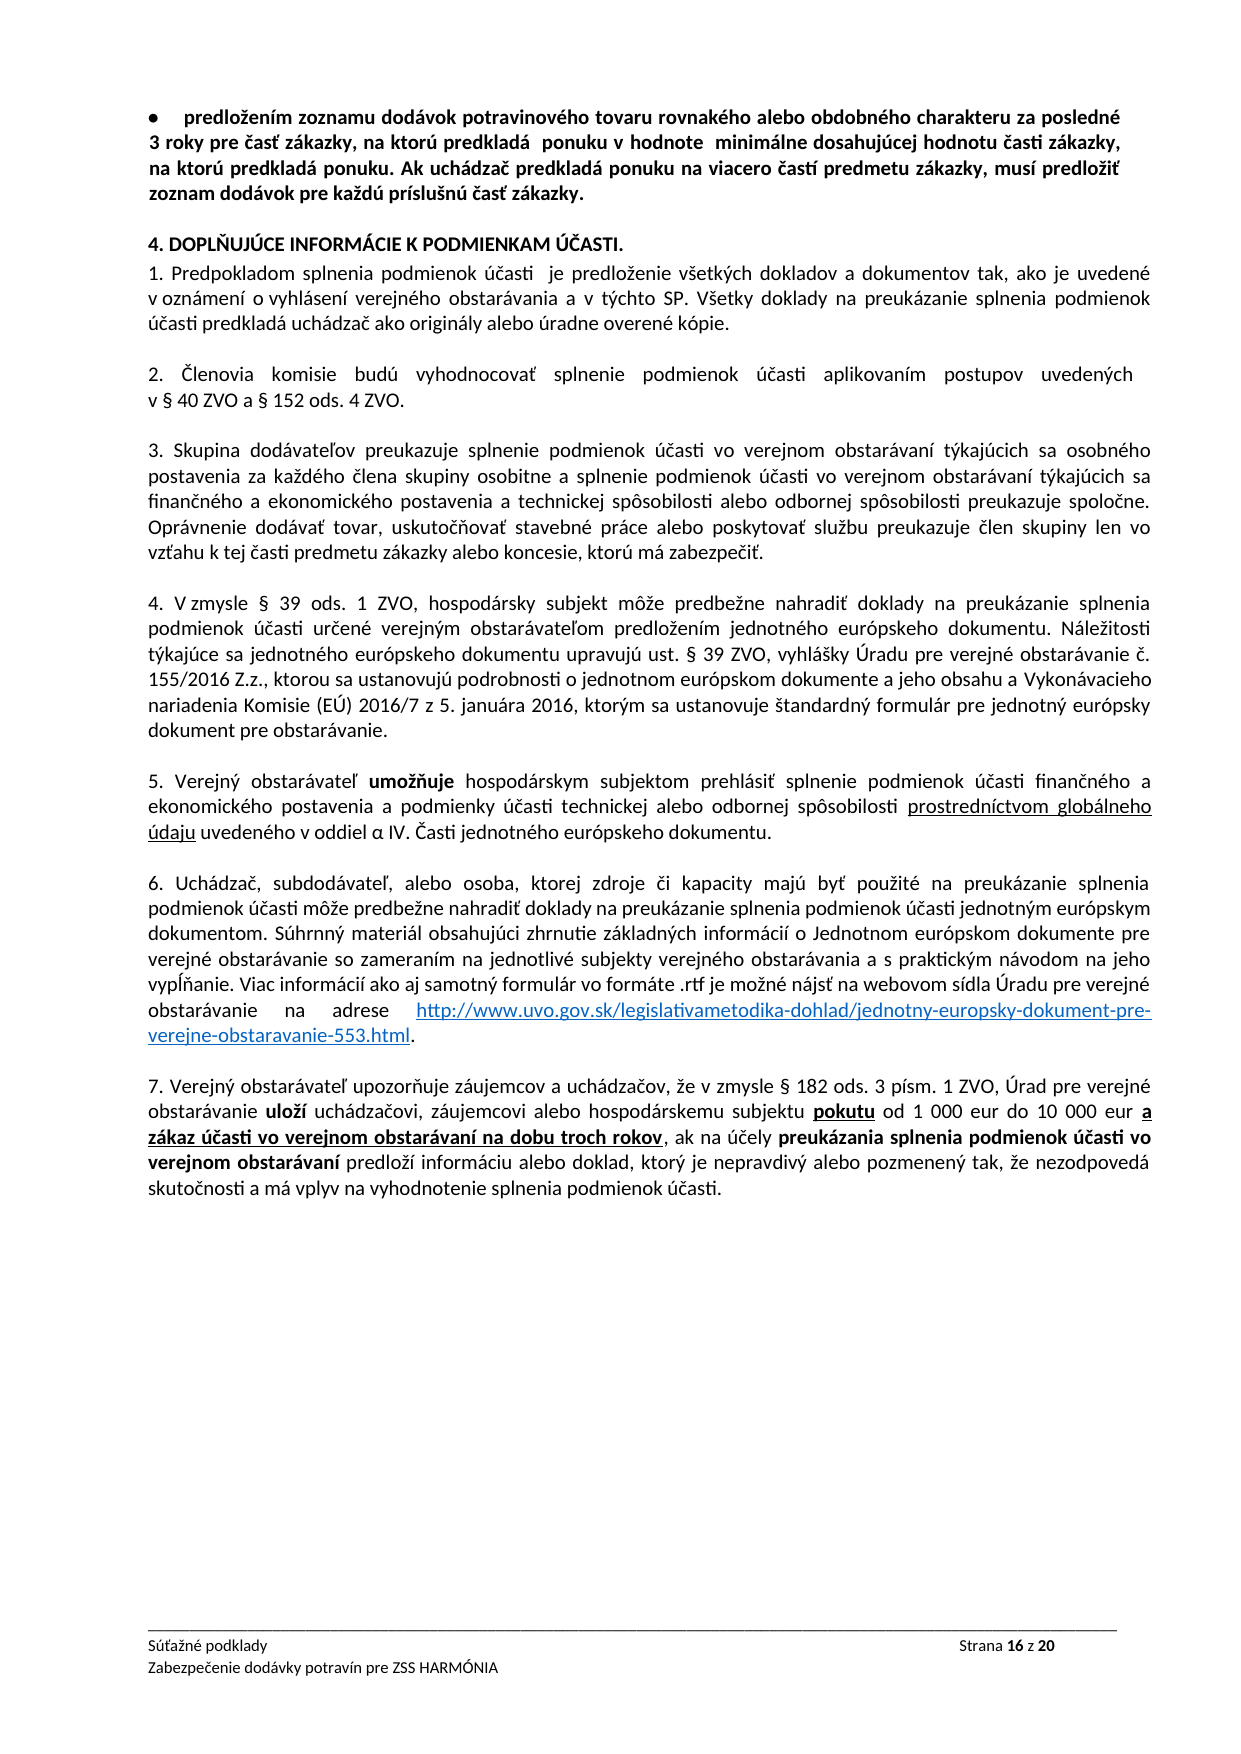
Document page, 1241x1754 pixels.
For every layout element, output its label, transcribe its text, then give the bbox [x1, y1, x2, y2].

text • predložením zoznamu dodávok potravinového tovaru rovnakého alebo obdobného charakteru za posledné 3 roky pre časť zákazky, na ktorú predkladá ponuku v hodnote minimálne dosahujúcej hodnotu časti zákazky, na ktorú predkladá ponuku. Ak uchádzač predkladá ponuku na viacero častí predmetu zákazky, musí predložiť zoznam dodávok pre každú príslušnú časť zákazky. [148, 104, 1122, 206]
text 1. Predpokladom splnenia podmienok účasti je predloženie všetkých dokladov a dokumentov tak, ako je uvedené v oznámení o vyhlásení verejného obstarávania a v týchto SP. Všetky doklady na preukázanie splnenia podmienok účasti predkladá uchádzač ako originály alebo úradne overené kópie. [148, 260, 1152, 336]
text 2. Členovia komisie budú vyhodnocovať splnenie podmienok účasti aplikovaním postupov uvedených v § 40 ZVO a § 152 ods. 4 ZVO. [148, 361, 1152, 412]
text 7. Verejný obstarávateľ upozorňuje záujemcov a uchádzačov, že v zmysle § 182 ods. 3 písm. 1 ZVO, Úrad pre verejné obstarávanie uloží uchádzačovi, záujemcovi alebo hospodárskemu subjektu pokutu od 1 000 eur do 10 000 eur a zákaz účasti vo verejnom obstarávaní na dobu troch rokov, ak na účely preukázania splnenia podmienok účasti vo verejnom obstarávaní predloží informáciu alebo doklad, ktorý je nepravdivý alebo pozmenený tak, že nezodpovedá skutočnosti a má vplyv na vyhodnotenie splnenia podmienok účasti. [148, 1073, 1152, 1200]
text 4. V zmysle § 39 ods. 1 ZVO, hospodársky subjekt môže predbežne nahradiť doklady na preukázanie splnenia podmienok účasti určené verejným obstarávateľom predložením jednotného európskeho dokumentu. Náležitosti týkajúce sa jednotného európskeho dokumentu upravujú ust. § 39 ZVO, vyhlášky Úradu pre verejné obstarávanie č. 155/2016 Z.z., ktorou sa ustanovujú podrobnosti o jednotnom európskom dokumente a jeho obsahu a Vykonávacieho nariadenia Komisie (EÚ) 2016/7 z 5. januára 2016, ktorým sa ustanovuje štandardný formulár pre jednotný európsky dokument pre obstarávanie. [148, 590, 1152, 743]
text 5. Verejný obstarávateľ umožňuje hospodárskym subjektom prehlásiť splnenie podmienok účasti finančného a ekonomického postavenia a podmienky účasti technickej alebo odbornej spôsobilosti prostredníctvom globálneho údaju uvedeného v oddiel α IV. Časti jednotného európskeho dokumentu. [148, 768, 1152, 844]
text 6. Uchádzač, subdodávateľ, alebo osoba, ktorej zdroje či kapacity majú byť použité na preukázanie splnenia podmienok účasti môže predbežne nahradiť doklady na preukázanie splnenia podmienok účasti jednotným európskym dokumentom. Súhrnný materiál obsahujúci zhrnutie základných informácií o Jednotnom európskom dokumente pre verejné obstarávanie so zameraním na jednotlivé subjekty verejného obstarávania a s praktickým návodom na jeho vypĺňanie. Viac informácií ako aj samotný formulár vo formáte .rtf je možné nájsť na webovom sídla Úradu pre verejné obstarávanie na adrese http://www.uvo.gov.sk/legislativametodika-dohlad/jednotny-europsky-dokument-pre-verejne-obstaravanie-553.html. [148, 870, 1152, 1048]
text 4. Doplňujúce informácie k podmienkam účasti. [148, 231, 1122, 257]
text 3. Skupina dodávateľov preukazuje splnenie podmienok účasti vo verejnom obstarávaní týkajúcich sa osobného postavenia za každého člena skupiny osobitne a splnenie podmienok účasti vo verejnom obstarávaní týkajúcich sa finančného a ekonomického postavenia a technickej spôsobilosti alebo odbornej spôsobilosti preukazuje spoločne. Oprávnenie dodávať tovar, uskutočňovať stavebné práce alebo poskytovať službu preukazuje člen skupiny len vo vzťahu k tej časti predmetu zákazky alebo koncesie, ktorú má zabezpečiť. [148, 438, 1152, 565]
